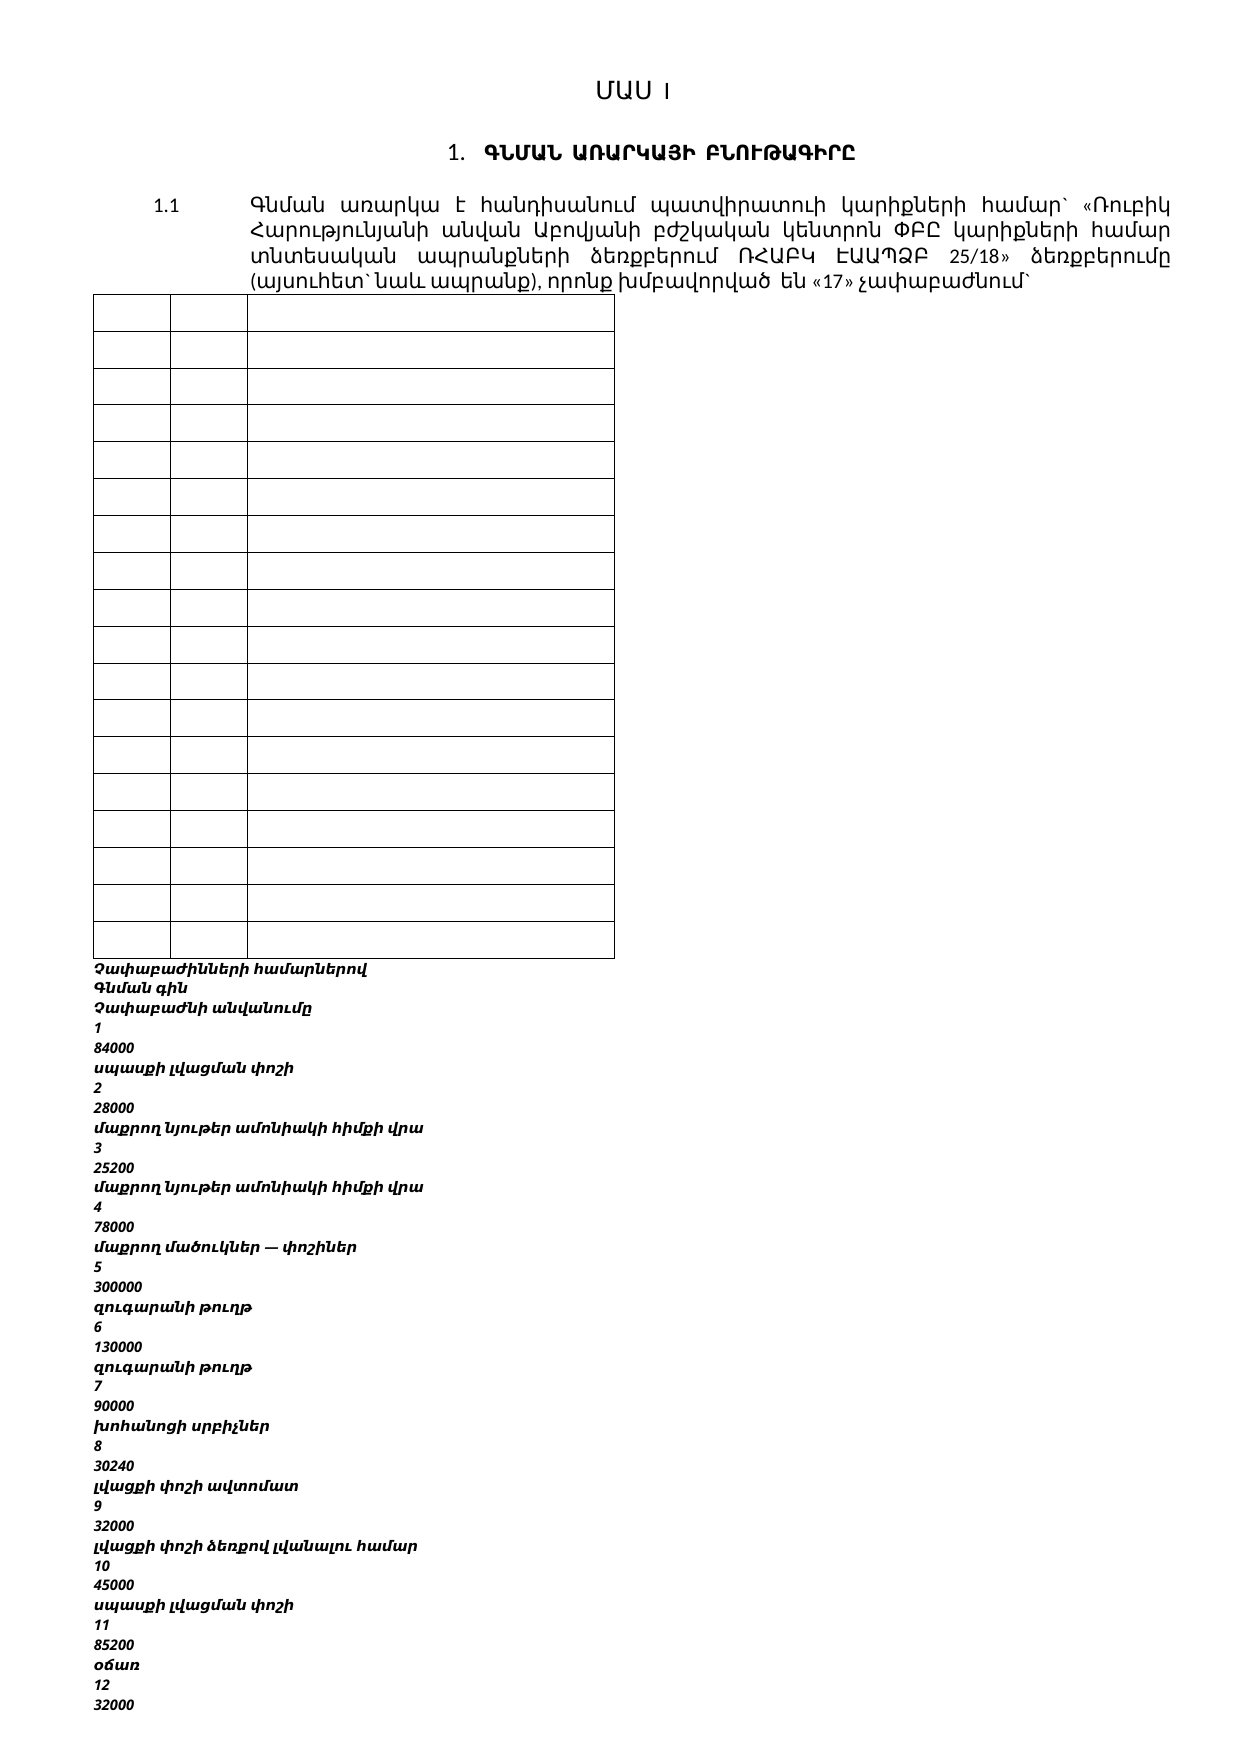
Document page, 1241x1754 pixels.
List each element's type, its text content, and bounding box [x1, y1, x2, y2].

list ԳՆՄԱՆ ԱՌԱՐԿԱՅԻ ԲՆՈՒԹԱԳԻՐԸ [131, 136, 1171, 167]
text ՄԱՍ I [94, 75, 1171, 106]
subtitle Գնման առարկա է հանդիսանում պատվիրատուի կարիքների համար` «Ռուբիկ Հարությունյանի անվան Աբովյանի բժշկական կենտրոն ՓԲԸ կարիքների համար տնտեսական ապրանքների ձեռքբերում ՌՀԱԲԿ ԷԱԱՊՁԲ 25/18» ձեռքբերումը (այսուհետ` նաև ապրանք), որոնք խմբավորված են «17» չափաբաժնում` [153, 192, 1171, 294]
